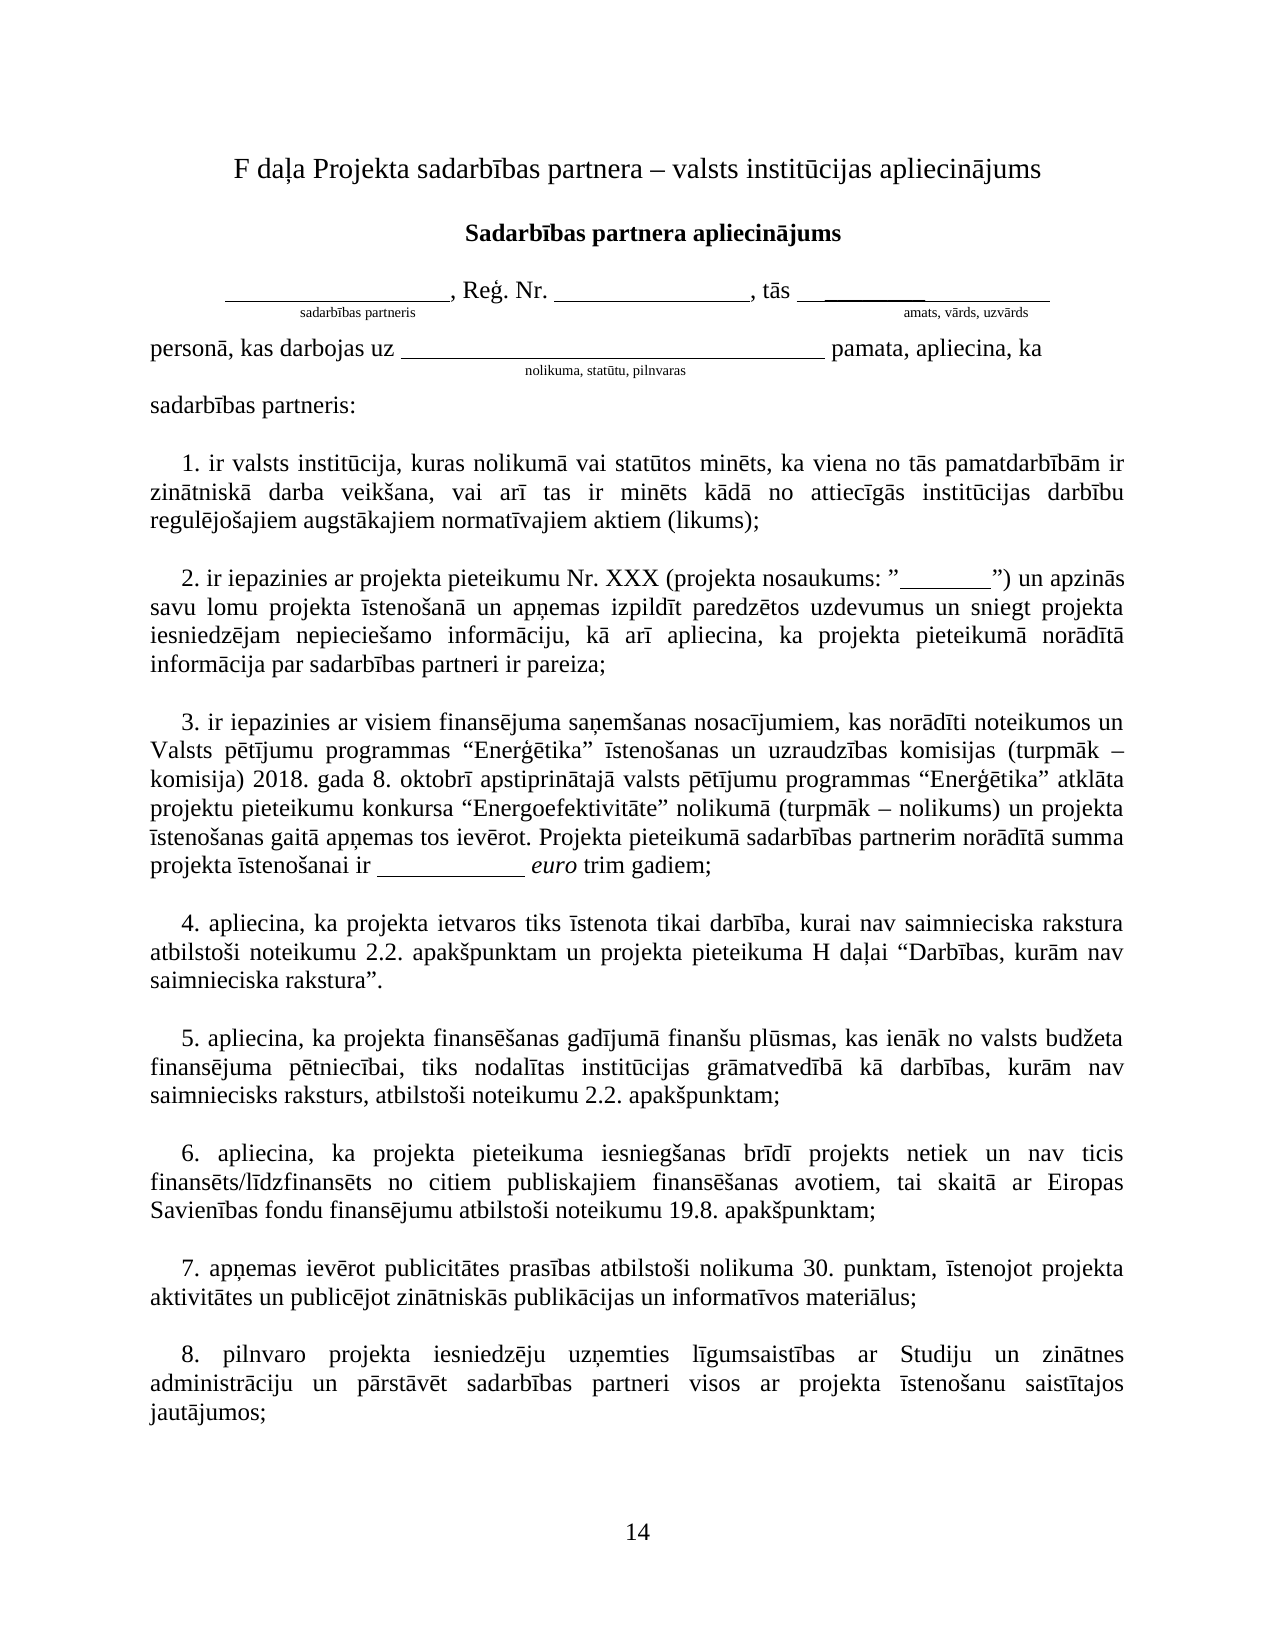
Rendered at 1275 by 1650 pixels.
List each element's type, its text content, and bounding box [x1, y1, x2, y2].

text , Reģ. Nr. , tās ________ [150, 276, 1125, 304]
text Sadarbības partnera apliecinājums [150, 218, 1125, 247]
text 6. apliecina, ka projekta pieteikuma iesniegšanas brīdī projekts netiek un nav ticis finansēts/līdzfinansēts no citiem publiskajiem finansēšanas avotiem, tai skaitā ar Eiropas Savienības fondu finansējumu atbilstoši noteikumu 19.8. apakšpunktam; [150, 1138, 1125, 1224]
text 5. apliecina, ka projekta finansēšanas gadījumā finanšu plūsmas, kas ienāk no valsts budžeta finansējuma pētniecībai, tiks nodalītas institūcijas grāmatvedībā kā darbības, kurām nav saimniecisks raksturs, atbilstoši noteikumu 2.2. apakšpunktam; [150, 1023, 1125, 1109]
text 3. ir iepazinies ar visiem finansējuma saņemšanas nosacījumiem, kas norādīti noteikumos un Valsts pētījumu programmas “Enerģētika” īstenošanas un uzraudzības komisijas (turpmāk – komisija) 2018. gada 8. oktobrī apstiprinātajā valsts pētījumu programmas “Enerģētika” atklāta projektu pieteikumu konkursa “Energoefektivitāte” nolikumā (turpmāk – nolikums) un projekta īstenošanas gaitā apņemas tos ievērot. Projekta pieteikumā sadarbības partnerim norādītā summa projekta īstenošanai ir euro trim gadiem; [150, 707, 1125, 879]
text nolikuma, statūtu, pilnvaras [450, 362, 1125, 391]
text 2. ir iepazinies ar projekta pieteikumu Nr. XXX (projekta nosaukums: ” ”) un apzinās savu lomu projekta īstenošanā un apņemas izpildīt paredzētos uzdevumus un sniegt projekta iesniedzējam nepieciešamo informāciju, kā arī apliecina, ka projekta pieteikumā norādītā informācija par sadarbības partneri ir pareiza; [150, 563, 1125, 678]
text sadarbības partneris amats, vārds, uzvārds [150, 304, 1125, 333]
text 4. apliecina, ka projekta ietvaros tiks īstenota tikai darbība, kurai nav saimnieciska rakstura atbilstoši noteikumu 2.2. apakšpunktam un projekta pieteikuma H daļai “Darbības, kurām nav saimnieciska rakstura”. [150, 908, 1125, 994]
text 1. ir valsts institūcija, kuras nolikumā vai statūtos minēts, ka viena no tās pamatdarbībām ir zinātniskā darba veikšana, vai arī tas ir minēts kādā no attiecīgās institūcijas darbību regulējošajiem augstākajiem normatīvajiem aktiem (likums); [150, 448, 1125, 534]
text 7. apņemas ievērot publicitātes prasības atbilstoši nolikuma 30. punktam, īstenojot projekta aktivitātes un publicējot zinātniskās publikācijas un informatīvos materiālus; [150, 1253, 1125, 1311]
text personā, kas darbojas uz pamata, apliecina, ka [150, 333, 1125, 362]
subtitle F daļa Projekta sadarbības partnera – valsts institūcijas apliecinājums [150, 151, 1125, 185]
text 8. pilnvaro projekta iesniedzēju uzņemties līgumsaistības ar Studiju un zinātnes administrāciju un pārstāvēt sadarbības partneri visos ar projekta īstenošanu saistītajos jautājumos; [150, 1339, 1125, 1426]
text sadarbības partneris: [150, 391, 1125, 419]
